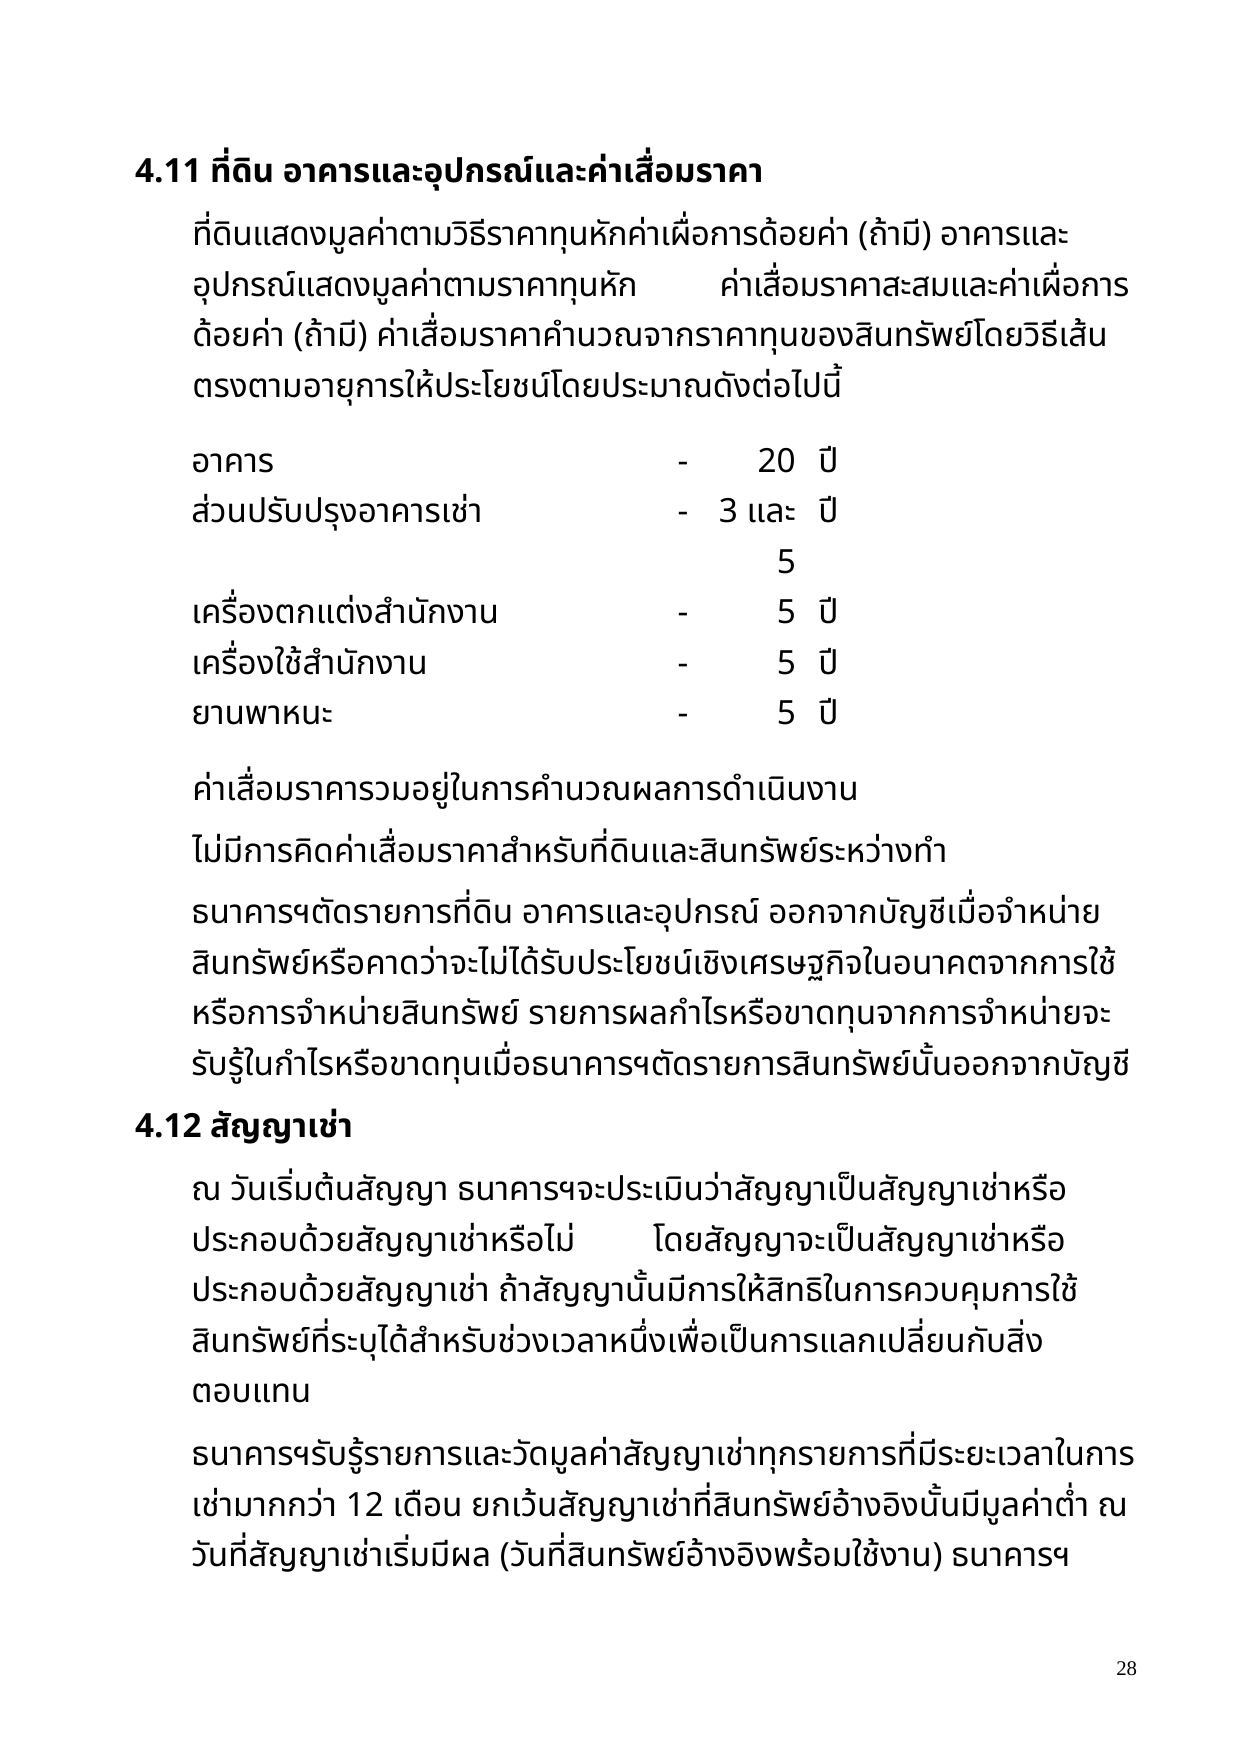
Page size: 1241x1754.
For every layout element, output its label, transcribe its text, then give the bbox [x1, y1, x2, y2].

table_cell 5 [704, 639, 807, 689]
table_cell ยานพาหนะ [182, 689, 666, 739]
table_cell เครื่องใช้สำนักงาน [182, 639, 666, 689]
table_header - [666, 437, 704, 487]
text ค่าเสื่อมราคารวมอยู่ในการคำนวณผลการดำเนินงาน [135, 764, 1141, 815]
text ธนาคารฯตัดรายการที่ดิน อาคารและอุปกรณ์ ออกจากบัญชีเมื่อจำหน่ายสินทรัพย์หรือคาดว่าจะไม่ได้รับประโยชน์เชิงเศรษฐกิจในอนาคตจากการใช้หรือการจำหน่ายสินทรัพย์ รายการผลกำไรหรือขาดทุนจากการจำหน่ายจะรับรู้ในกำไรหรือขาดทุนเมื่อธนาคารฯตัดรายการสินทรัพย์นั้นออกจากบัญชี [191, 888, 1137, 1090]
table_cell 3 และ 5 [704, 488, 807, 588]
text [191, 1430, 1137, 1581]
text 4.11 ที่ดิน อาคารและอุปกรณ์และค่าเสื่อมราคา [135, 147, 1137, 198]
table_header 20 [704, 437, 807, 487]
table_cell - [666, 689, 704, 739]
table_cell 5 [704, 588, 807, 639]
text ณ วันเริ่มต้นสัญญา ธนาคารฯจะประเมินว่าสัญญาเป็นสัญญาเช่าหรือประกอบด้วยสัญญาเช่าหรือไม่ โดยสัญญาจะเป็นสัญญาเช่าหรือประกอบด้วยสัญญาเช่า ถ้าสัญญานั้นมีการให้สิทธิในการควบคุมการใช้สินทรัพย์ที่ระบุได้สำหรับช่วงเวลาหนึ่งเพื่อเป็นการแลกเปลี่ยนกับสิ่งตอบแทน [191, 1165, 1137, 1417]
table_cell - [666, 639, 704, 689]
table_cell 5 [704, 689, 807, 739]
table_cell ปี [807, 639, 887, 689]
table_cell - [666, 588, 704, 639]
table_cell ปี [807, 488, 887, 588]
text ไม่มีการคิดค่าเสื่อมราคาสำหรับที่ดินและสินทรัพย์ระหว่างทำ [135, 827, 1141, 878]
table_cell ปี [807, 588, 887, 639]
table_cell เครื่องตกแต่งสำนักงาน [182, 588, 666, 639]
table_header ปี [807, 437, 887, 487]
text ที่ดินแสดงมูลค่าตามวิธีราคาทุนหักค่าเผื่อการด้อยค่า (ถ้ามี) อาคารและอุปกรณ์แสดงมูลค่าตามราคาทุนหัก ค่าเสื่อมราคาสะสมและค่าเผื่อการด้อยค่า (ถ้ามี) ค่าเสื่อมราคาคำนวณจากราคาทุนของสินทรัพย์โดยวิธีเส้นตรงตามอายุการให้ประโยชน์โดยประมาณดังต่อไปนี้ [135, 210, 1137, 412]
table_cell ปี [807, 689, 887, 739]
table_cell ส่วนปรับปรุงอาคารเช่า [182, 488, 666, 588]
table_cell - [666, 488, 704, 588]
table_header อาคาร [182, 437, 666, 487]
text 4.12 สัญญาเช่า [135, 1102, 1137, 1153]
